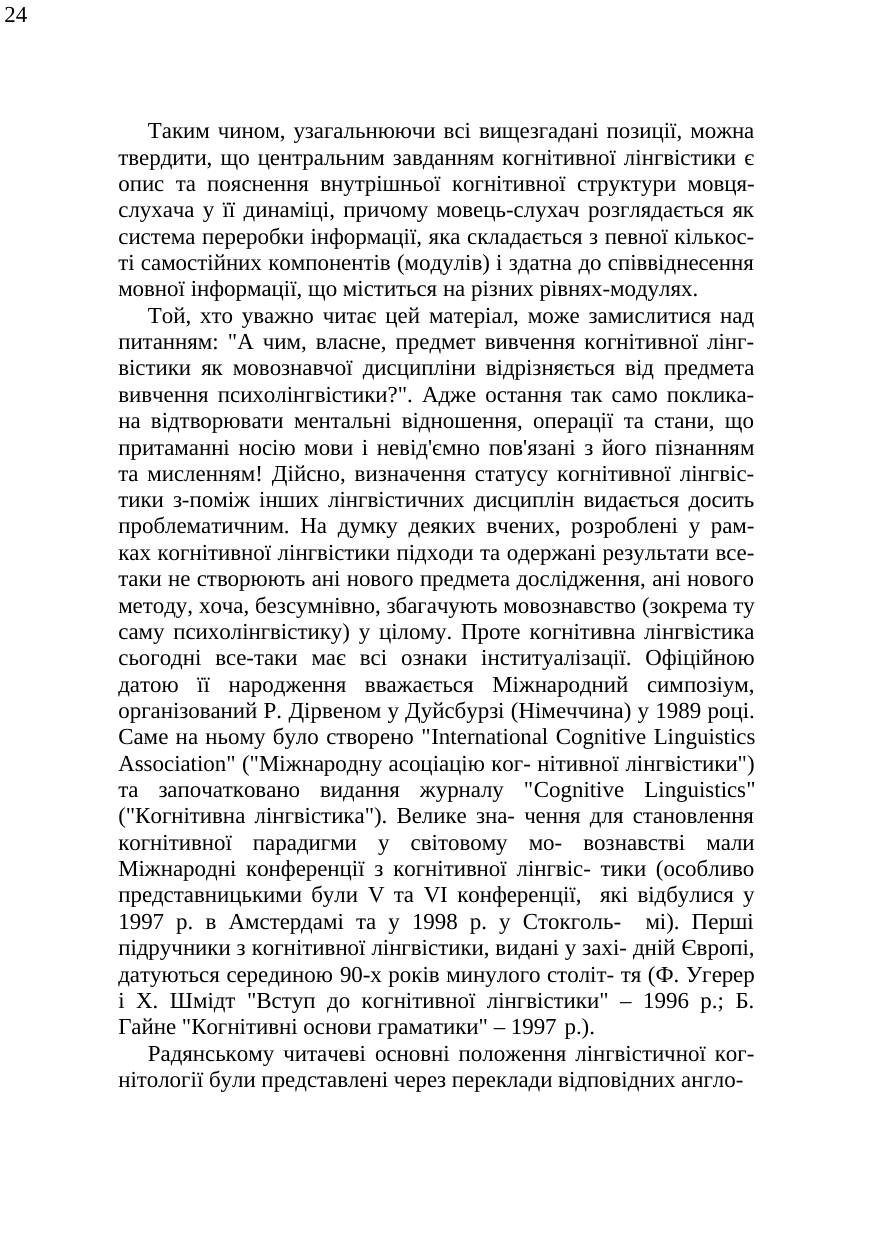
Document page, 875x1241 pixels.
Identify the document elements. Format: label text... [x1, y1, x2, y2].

text Таким чином, узагальнюючи всі вищезгадані позиції, можна твердити, що центральним завданням когнітивної лінгвістики є опис та пояснення внутрішньої когнітивної структури мовця- слухача у її динаміці, причому мовець-слухач розглядається як система переробки інформації, яка складається з певної кількос- ті самостійних компонентів (модулів) і здатна до співвіднесення мовної інформації, що міститься на різних рівнях-модулях. [118, 117, 755, 302]
text Радянському читачеві основні положення лінгвістичної ког- нітології були представлені через переклади відповідних англо- [118, 1040, 755, 1092]
text Той, хто уважно читає цей матеріал, може замислитися над питанням: "А чим, власне, предмет вивчення когнітивної лінг- вістики як мовознавчої дисципліни відрізняється від предмета вивчення психолінгвістики?". Адже остання так само поклика- на відтворювати ментальні відношення, операції та стани, що притаманні носію мови і невід'ємно пов'язані з його пізнанням та мисленням! Дійсно, визначення статусу когнітивної лінгвіс- тики з-поміж інших лінгвістичних дисциплін видається досить проблематичним. На думку деяких вчених, розроблені у рам- ках когнітивної лінгвістики підходи та одержані результати все-таки не створюють ані нового предмета дослідження, ані нового методу, хоча, безсумнівно, збагачують мовознавство (зокрема ту саму психолінгвістику) у цілому. Проте когнітивна лінгвістика сьогодні все-таки має всі ознаки інституалізації. Офіційною датою її народження вважається Міжнародний симпозіум, організований Р. Дірвеном у Дуйсбурзі (Німеччина) у 1989 році. Саме на ньому було створено "International Cognitive Linguistics Association" ("Міжнародну асоціацію ког- нітивної лінгвістики") та започатковано видання журналу "Cognitive Linguistics" ("Когнітивна лінгвістика"). Велике зна- чення для становлення когнітивної парадигми у світовому мо- вознавстві мали Міжнародні конференції з когнітивної лінгвіс- тики (особливо представницькими були V та VI конференції, які відбулися у 1997 р. в Амстердамі та у 1998 р. у Стокголь- мі). Перші підручники з когнітивної лінгвістики, видані у захі- дній Європі, датуються серединою 90-х років минулого століт- тя (Ф. Угерер і Х. Шмідт "Вступ до когнітивної лінгвістики" – 1996 р.; Б. Гайне "Когнітивні основи граматики" – 1997 р.). [118, 302, 755, 1040]
